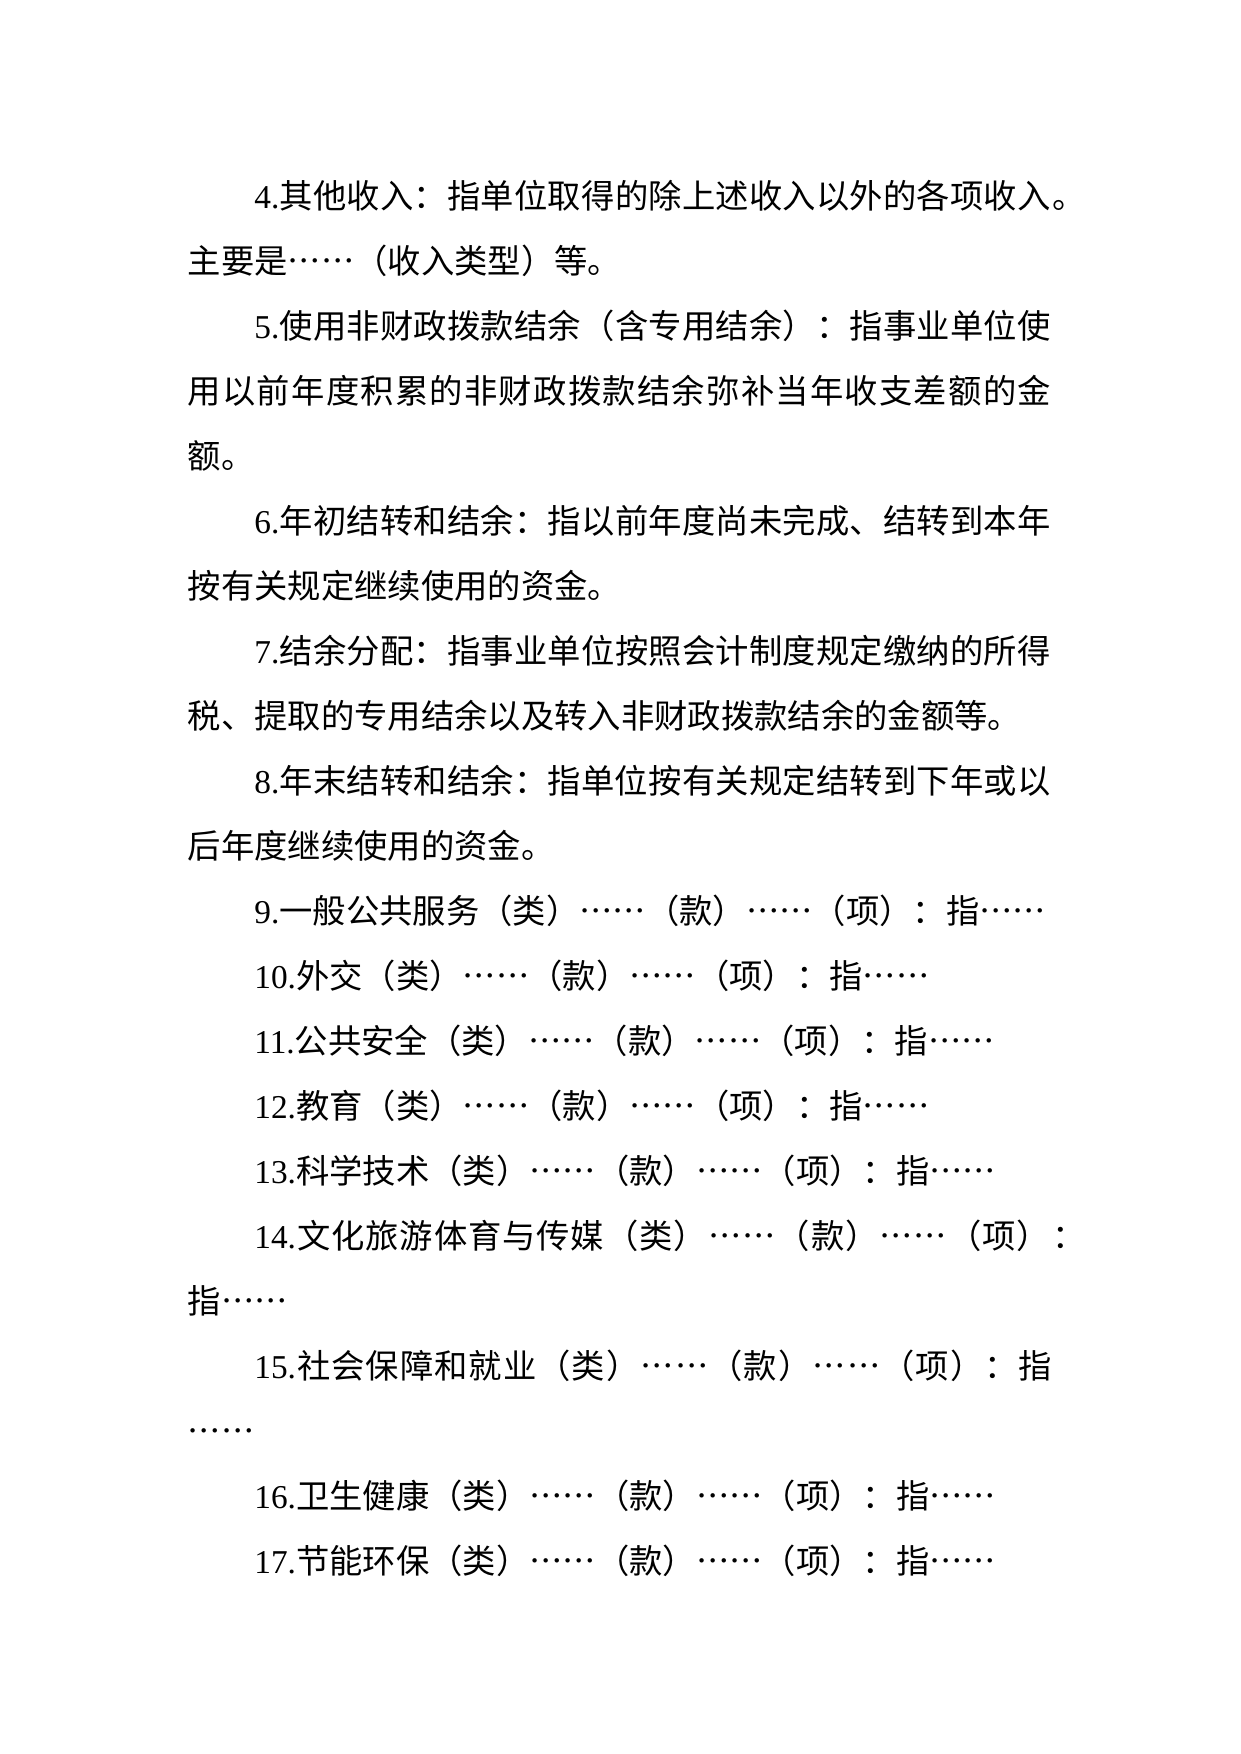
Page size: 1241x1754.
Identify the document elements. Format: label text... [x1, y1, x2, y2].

text 9.一般公共服务（类）……（款）……（项）：指…… [187, 877, 1053, 942]
text 4.其他收入：指单位取得的除上述收入以外的各项收入。主要是……（收入类型）等。 [187, 162, 1053, 292]
text 8.年末结转和结余：指单位按有关规定结转到下年或以后年度继续使用的资金。 [187, 747, 1053, 877]
text 11.公共安全（类）……（款）……（项）：指…… [187, 1007, 1053, 1072]
text 16.卫生健康（类）……（款）……（项）：指…… [187, 1462, 1053, 1527]
text 17.节能环保（类）……（款）……（项）：指…… [187, 1527, 1053, 1592]
text 7.结余分配：指事业单位按照会计制度规定缴纳的所得税、提取的专用结余以及转入非财政拨款结余的金额等。 [187, 617, 1053, 747]
text 13.科学技术（类）……（款）……（项）：指…… [187, 1137, 1053, 1202]
text 15.社会保障和就业（类）……（款）……（项）：指…… [187, 1332, 1053, 1462]
text 5.使用非财政拨款结余（含专用结余）：指事业单位使用以前年度积累的非财政拨款结余弥补当年收支差额的金额。 [187, 292, 1053, 487]
text 14.文化旅游体育与传媒（类）……（款）……（项）：指…… [187, 1202, 1053, 1332]
text 10.外交（类）……（款）……（项）：指…… [187, 942, 1053, 1007]
text 12.教育（类）……（款）……（项）：指…… [187, 1072, 1053, 1137]
text 6.年初结转和结余：指以前年度尚未完成、结转到本年按有关规定继续使用的资金。 [187, 487, 1053, 617]
